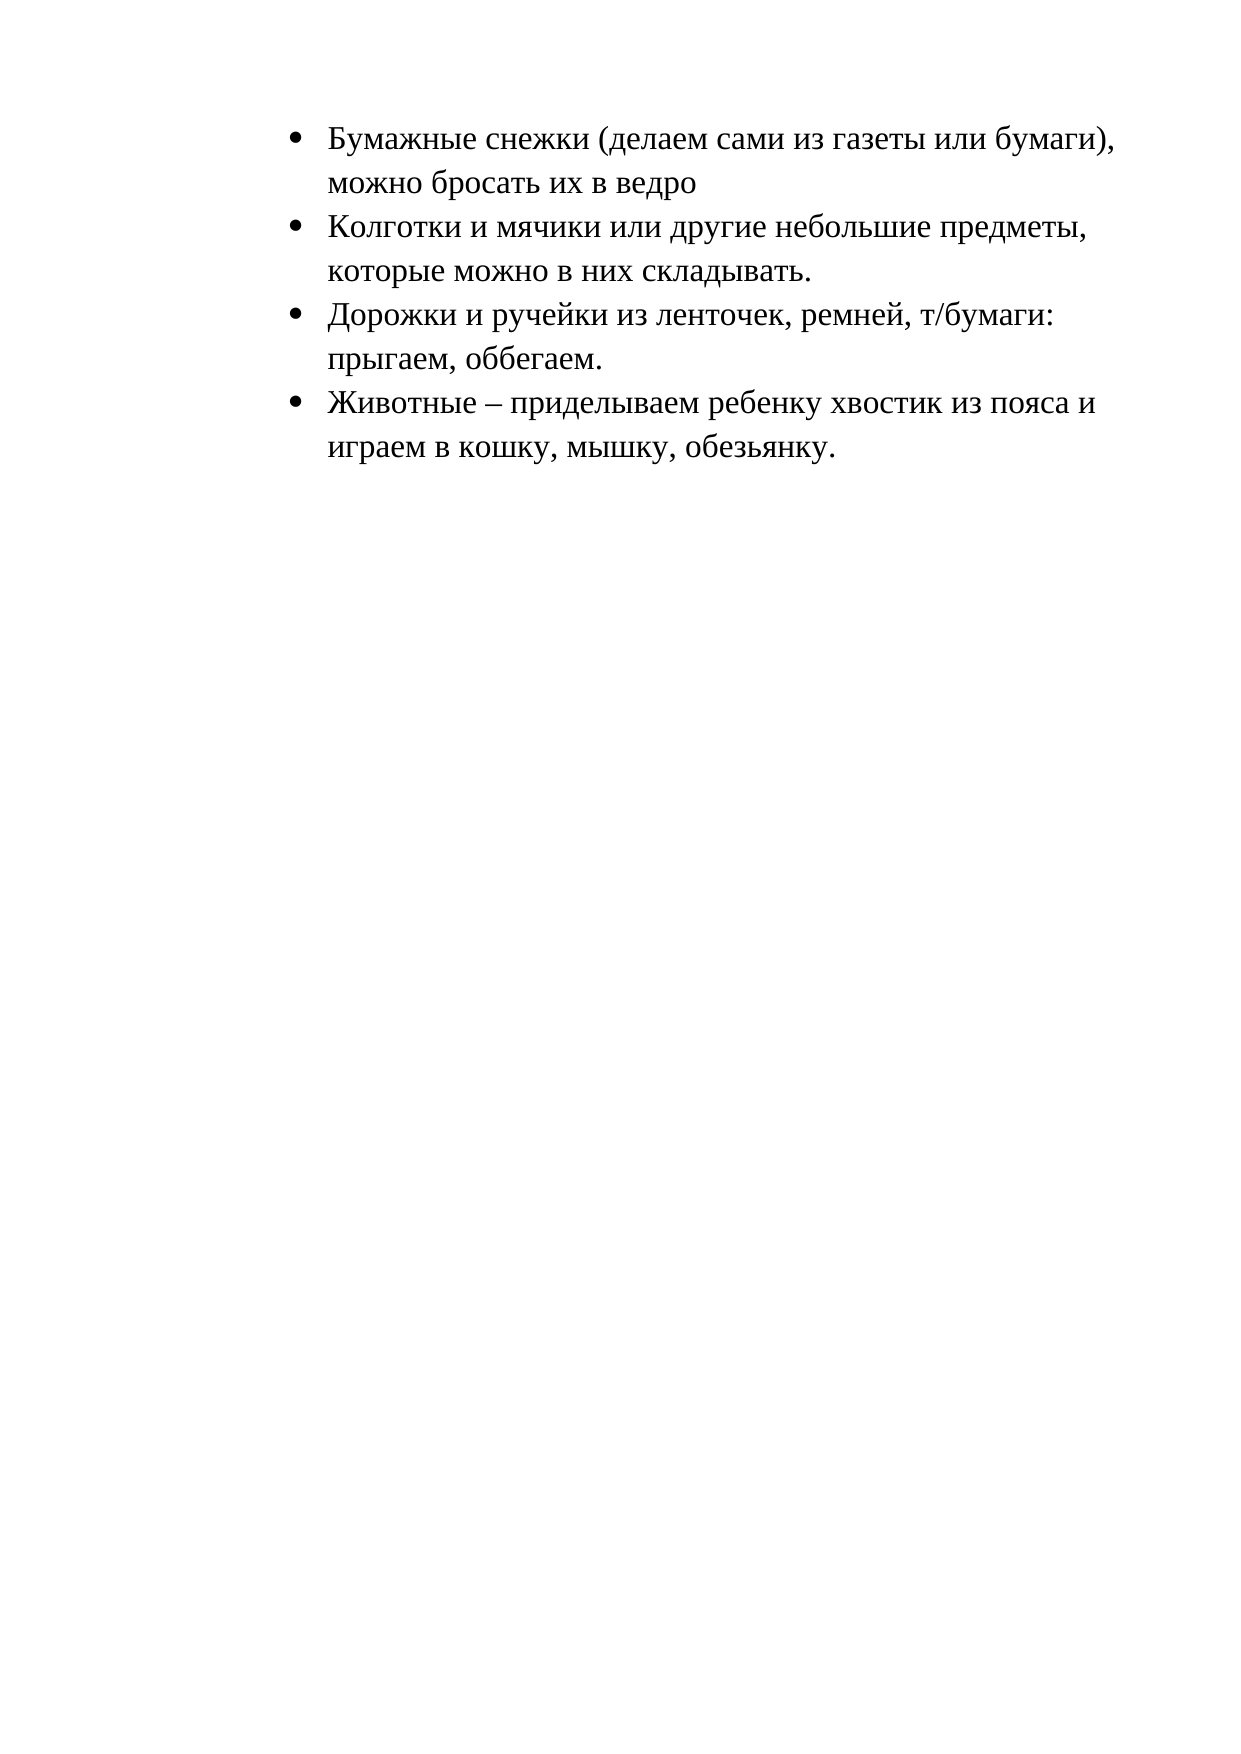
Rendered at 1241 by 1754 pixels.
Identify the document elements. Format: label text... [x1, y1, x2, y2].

list Дорожки и ручейки из ленточек, ремней, т/бумаги: прыгаем, оббегаем. [290, 294, 1152, 377]
list Бумажные снежки (делаем сами из газеты или бумаги), можно бросать их в ведро [290, 118, 1152, 201]
list Животные – приделываем ребенку хвостик из пояса и играем в кошку, мышку, обезьянку. [290, 382, 1152, 465]
list Колготки и мячики или другие небольшие предметы, которые можно в них складывать. [290, 206, 1152, 289]
